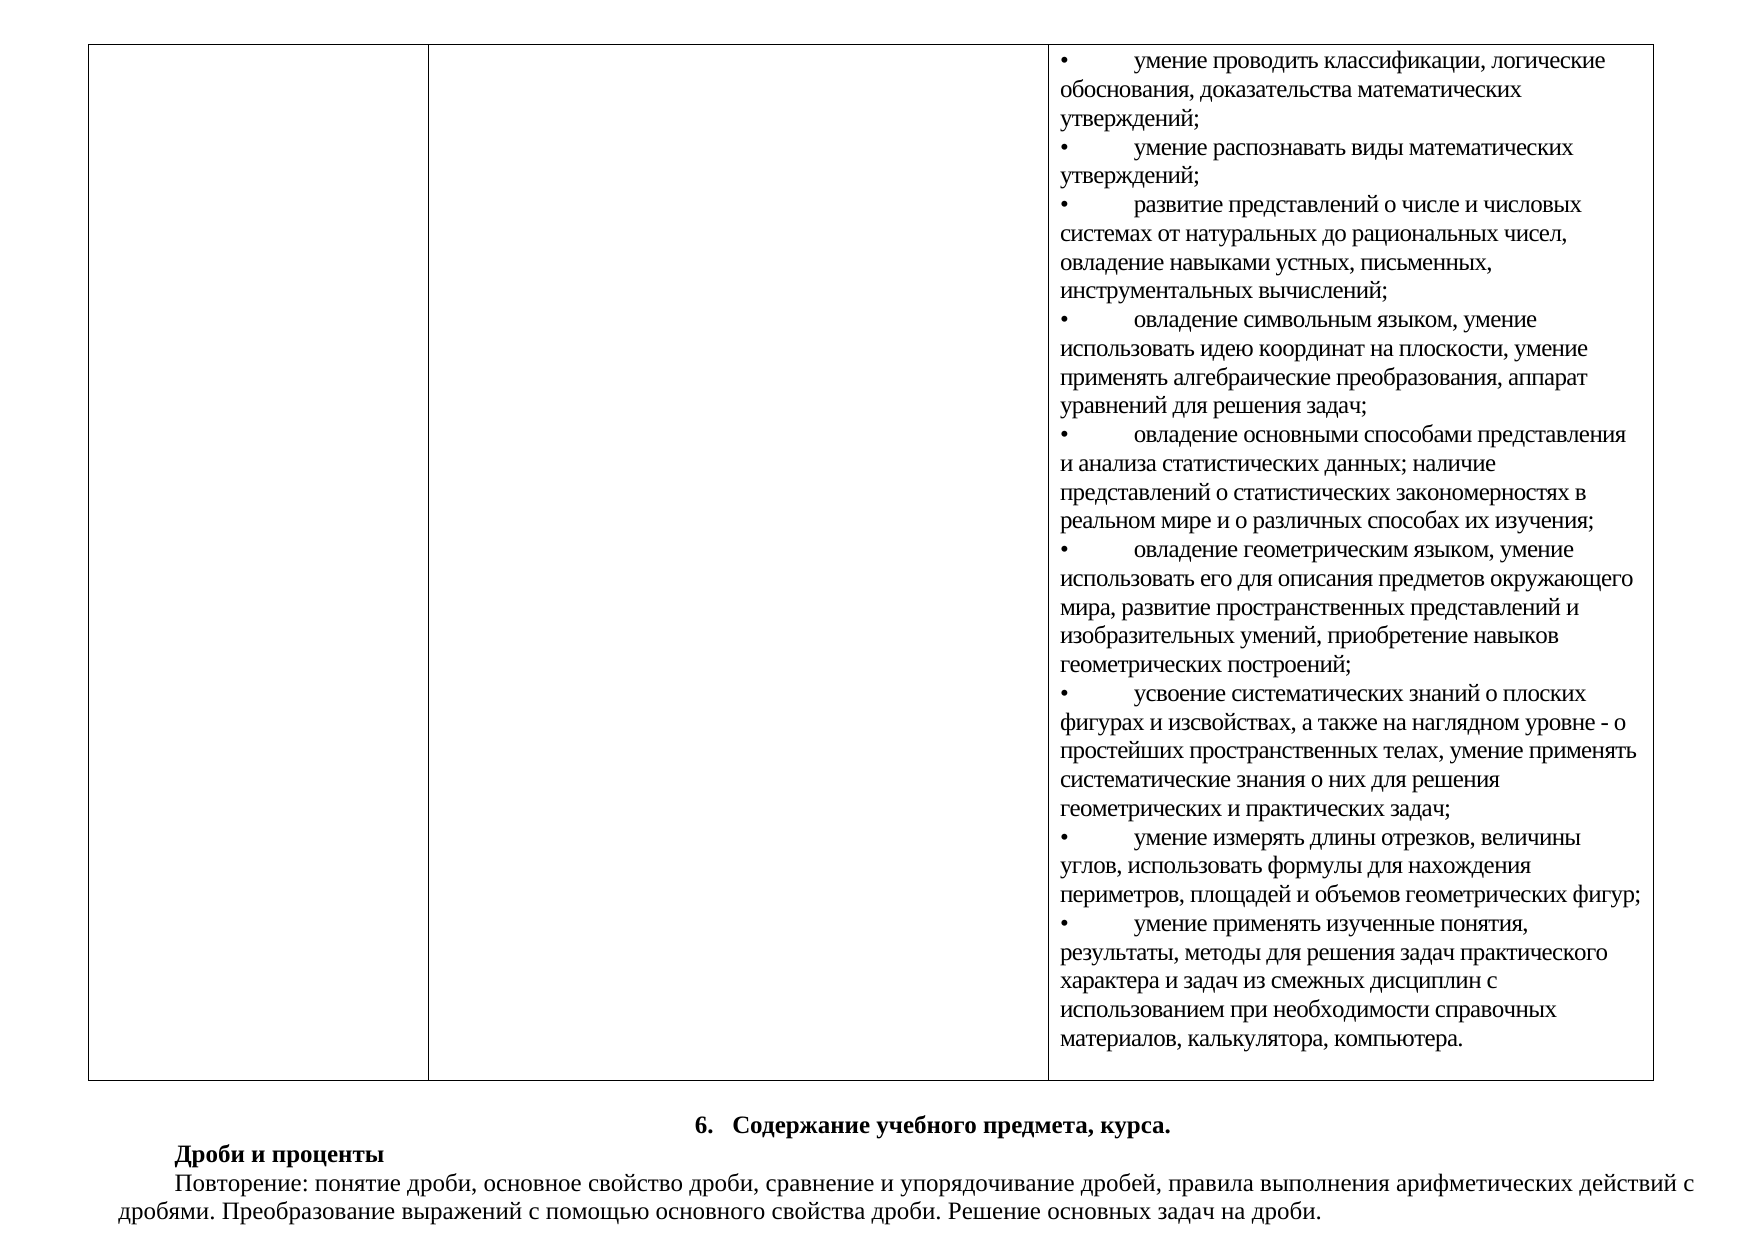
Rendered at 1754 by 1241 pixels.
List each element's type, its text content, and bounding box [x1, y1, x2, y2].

list Содержание учебного предмета, курса. [156, 1110, 1709, 1139]
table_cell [89, 45, 428, 1080]
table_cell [1049, 45, 1653, 1080]
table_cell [429, 45, 1048, 1080]
text Повторение: понятие дроби, основное свойство дроби, сравнение и упорядочивание дробей, правила выполнения арифметических действий с дробями. Преобразование выражений с помощью основного свойства дроби. Решение основных задач на дроби. [118, 1168, 1709, 1225]
text Дроби и проценты [118, 1139, 1709, 1168]
